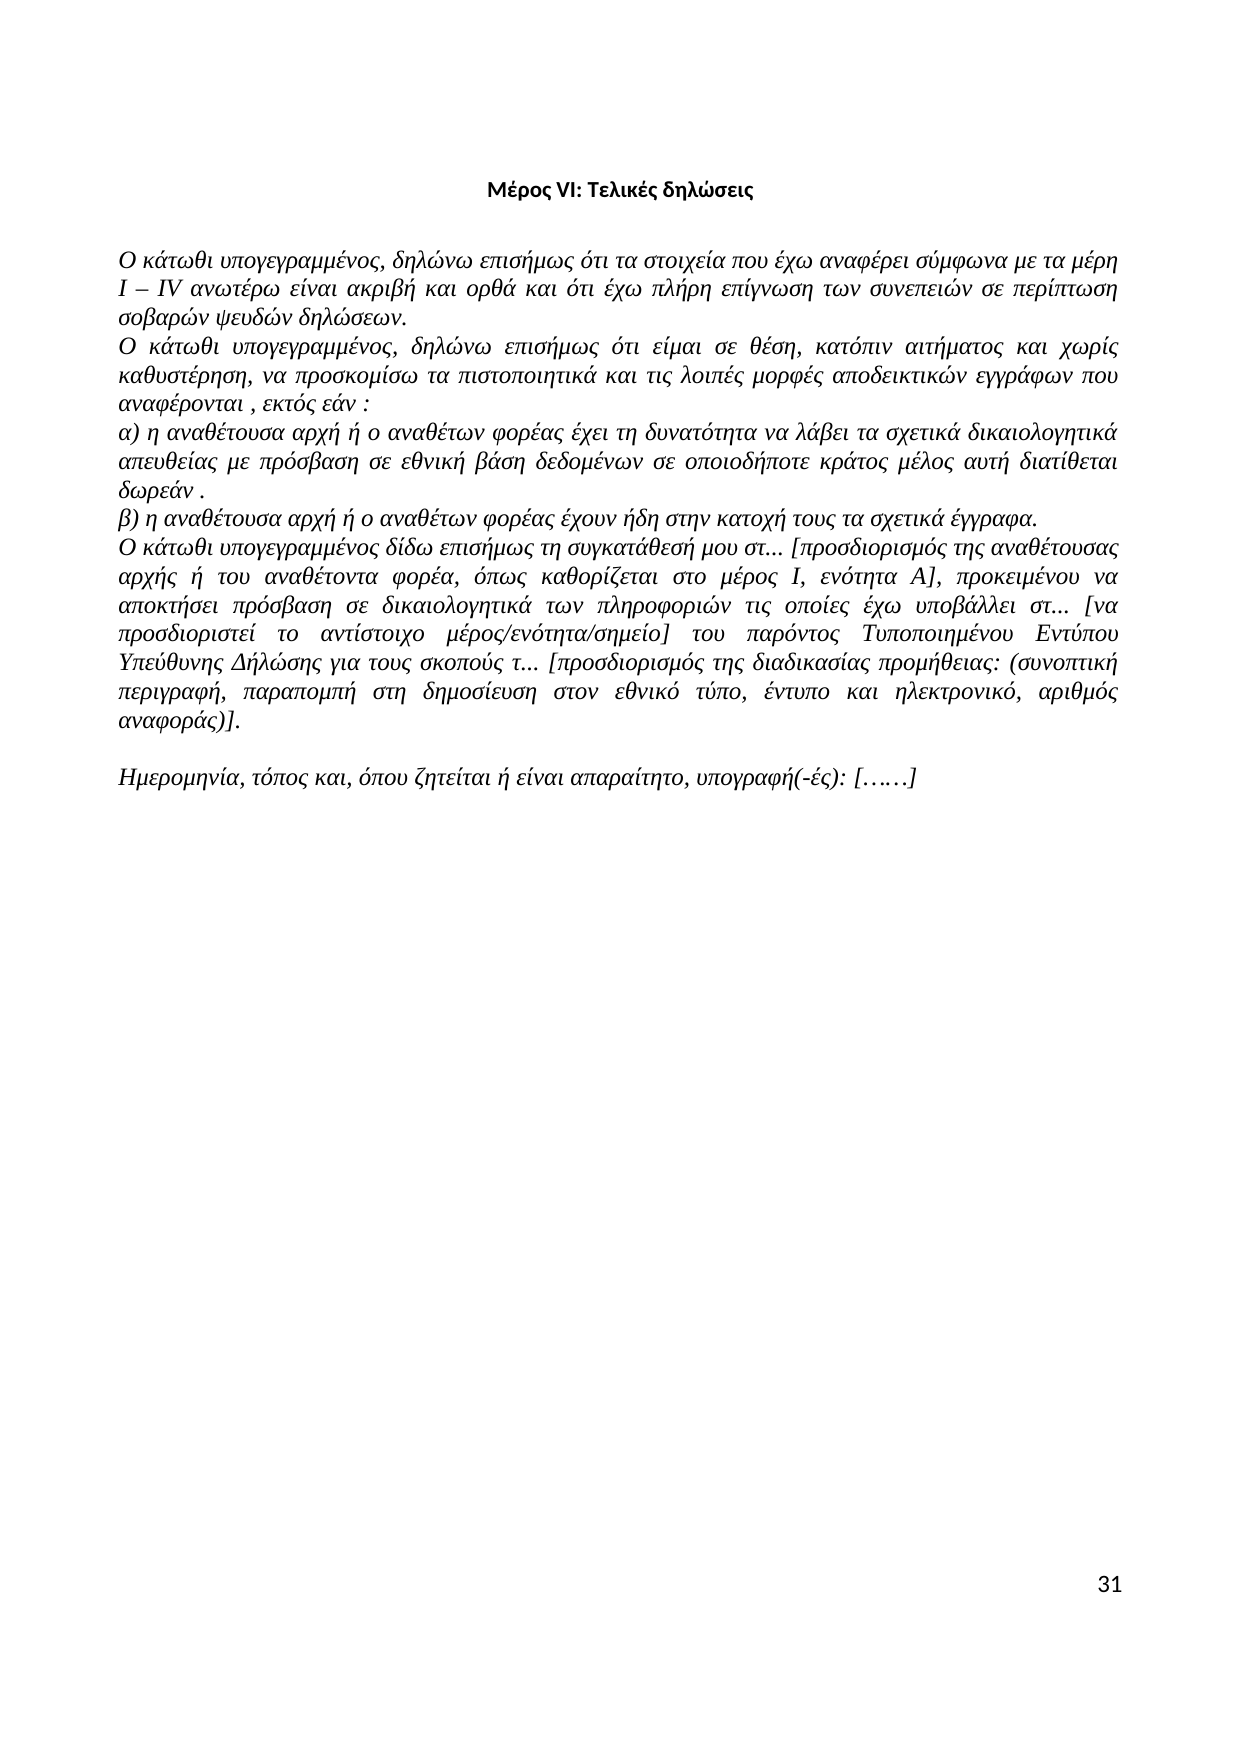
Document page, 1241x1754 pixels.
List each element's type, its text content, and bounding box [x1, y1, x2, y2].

text β) η αναθέτουσα αρχή ή ο αναθέτων φορέας έχουν ήδη στην κατοχή τους τα σχετικά έγγραφα. [118, 503, 1122, 532]
text Ο κάτωθι υπογεγραμμένος δίδω επισήμως τη συγκατάθεσή μου στ... [προσδιορισμός της αναθέτουσας αρχής ή του αναθέτοντα φορέα, όπως καθορίζεται στο μέρος Ι, ενότητα Α], προκειμένου να αποκτήσει πρόσβαση σε δικαιολογητικά των πληροφοριών τις οποίες έχω υποβάλλει στ... [να προσδιοριστεί το αντίστοιχο μέρος/ενότητα/σημείο] του παρόντος Τυποποιημένου Εντύπου Υπεύθυνης Δήλώσης για τους σκοπούς τ... [προσδιορισμός της διαδικασίας προμήθειας: (συνοπτική περιγραφή, παραπομπή στη δημοσίευση στον εθνικό τύπο, έντυπο και ηλεκτρονικό, αριθμός αναφοράς)]. [118, 532, 1122, 733]
text Ημερομηνία, τόπος και, όπου ζητείται ή είναι απαραίτητο, υπογραφή(-ές): [……] [118, 762, 1122, 791]
text Ο κάτωθι υπογεγραμμένος, δηλώνω επισήμως ότι τα στοιχεία που έχω αναφέρει σύμφωνα με τα μέρη Ι – IV ανωτέρω είναι ακριβή και ορθά και ότι έχω πλήρη επίγνωση των συνεπειών σε περίπτωση σοβαρών ψευδών δηλώσεων. [118, 245, 1122, 331]
text Μέρος VI: Τελικές δηλώσεις [118, 175, 1122, 203]
text Ο κάτωθι υπογεγραμμένος, δηλώνω επισήμως ότι είμαι σε θέση, κατόπιν αιτήματος και χωρίς καθυστέρηση, να προσκομίσω τα πιστοποιητικά και τις λοιπές μορφές αποδεικτικών εγγράφων που αναφέρονται , εκτός εάν : [118, 331, 1122, 417]
text α) η αναθέτουσα αρχή ή ο αναθέτων φορέας έχει τη δυνατότητα να λάβει τα σχετικά δικαιολογητικά απευθείας με πρόσβαση σε εθνική βάση δεδομένων σε οποιοδήποτε κράτος μέλος αυτή διατίθεται δωρεάν . [118, 417, 1122, 503]
